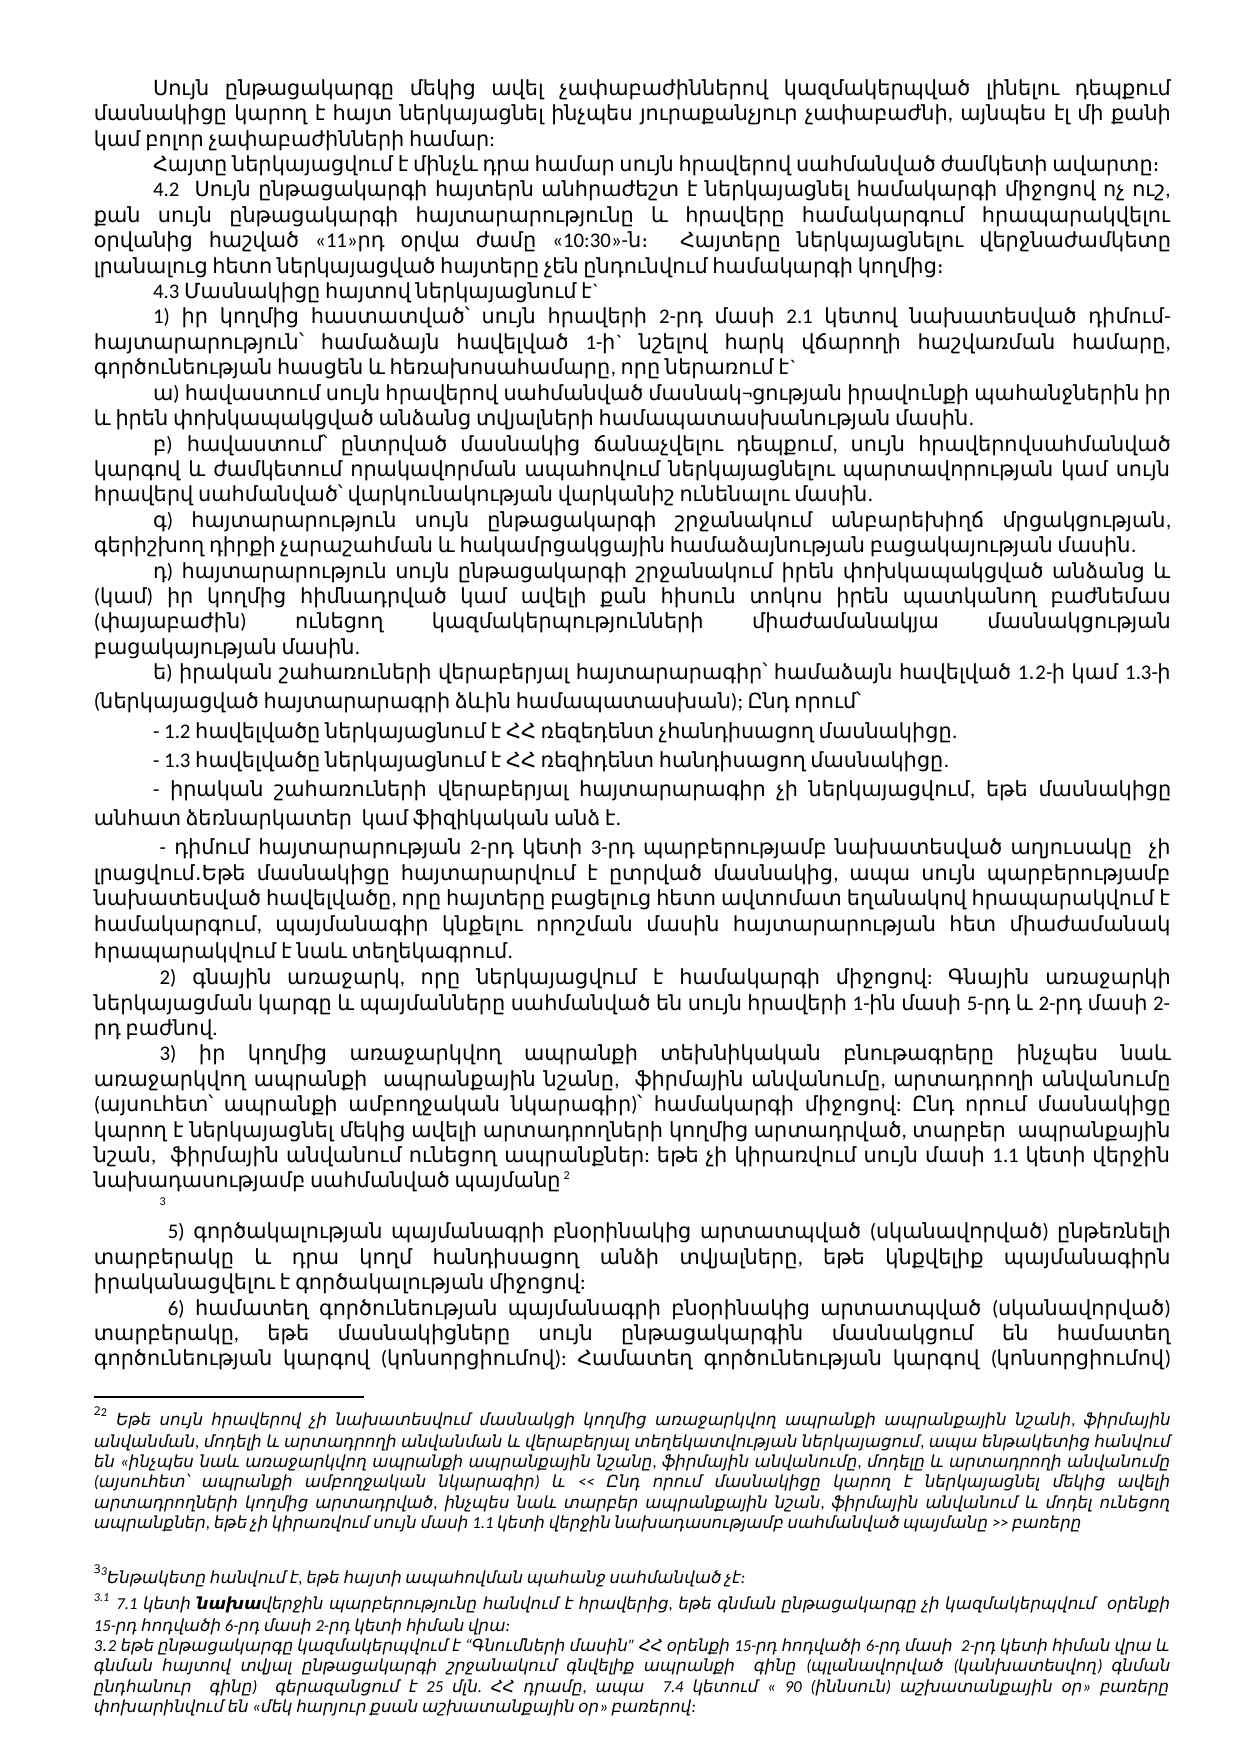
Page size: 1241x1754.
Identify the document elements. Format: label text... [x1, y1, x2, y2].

text Հայտը ներկայացվում է մինչև դրա համար սույն հրավերով սահմանված ժամկետի ավարտը։ [94, 151, 1171, 177]
text - իրական շահառուների վերաբերյալ հայտարարագիր չի ներկայացվում, եթե մասնակիցը անհատ ձեռնարկատեր կամ ֆիզիկական անձ է. [94, 776, 1171, 831]
text 4.3 Մասնակիցը հայտով ներկայացնում է` [94, 278, 1171, 304]
text դ) հայտարարություն սույն ընթացակարգի շրջանակում իրեն փոխկապակցված անձանց և (կամ) իր կողմից հիմնադրված կամ ավելի քան հիսուն տոկոս իրեն պատկանող բաժնեմաս (փայաբաժին) ունեցող կազմակերպությունների միաժամանակյա մասնակցության բացակայության մասին. [94, 558, 1171, 659]
text 2) գնային առաջարկ, որը ներկայացվում է համակարգի միջոցով: Գնային առաջարկի ներկայացման կարգը և պայմանները սահմանված են սույն հրավերի 1-ին մասի 5-րդ և 2-րդ մասի 2-րդ բաժնով. [94, 964, 1171, 1041]
text 5) գործակալության պայմանագրի բնօրինակից արտատպված (սկանավորված) ընթեռնելի տարբերակը և դրա կողմ հանդիսացող անձի տվյալները, եթե կնքվելիք պայմանագիրն իրականացվելու է գործակալության միջոցով: [94, 1218, 1171, 1295]
text գ) հայտարարություն սույն ընթացակարգի շրջանակում անբարեխիղճ մրցակցության, գերիշխող դիրքի չարաշահման և հակամրցակցային համաձայնության բացակայության մասին. [94, 507, 1171, 558]
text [94, 1295, 1171, 1371]
text ա) հավաստում սույն հրավերով սահմանված մասնակ¬ցության իրավունքի պահանջներին իր և իրեն փոխկապակցված անձանց տվյալների համապատասխանության մասին. [94, 380, 1171, 431]
text 3) իր կողմից առաջարկվող ապրանքի տեխնիկական բնութագրերը ինչպես նաև առաջարկվող ապրանքի ապրանքային նշանը, ֆիրմային անվանումը, արտադրողի անվանումը (այսուհետ՝ ապրանքի ամբողջական նկարագիր)՝ համակարգի միջոցով: Ընդ որում մասնակիցը կարող է ներկայացնել մեկից ավելի արտադրողների կողմից արտադրված, տարբեր ապրանքային նշան, ֆիրմային անվանում ունեցող ապրանքներ: եթե չի կիրառվում սույն մասի 1.1 կետի վերջին նախադասությամբ սահմանված պայմանը 2 [94, 1041, 1171, 1193]
text 3 [94, 1193, 1171, 1218]
text 4.2 Սույն ընթացակարգի հայտերն անհրաժեշտ է ներկայացնել համակարգի միջոցով ոչ ուշ, քան սույն ընթացակարգի հայտարարությունը և հրավերը համակարգում հրապարակվելու օրվանից հաշված «11»րդ օրվա ժամը «10:30»-ն։ Հայտերը ներկայացնելու վերջնաժամկետը լրանալուց հետո ներկայացված հայտերը չեն ընդունվում համակարգի կողմից։ [94, 177, 1171, 278]
text - դիմում հայտարարության 2-րդ կետի 3-րդ պարբերությամբ նախատեսված աղյուսակը չի լրացվում․Եթե մասնակիցը հայտարարվում է ըտրված մասնակից, ապա սույն պարբերությամբ նախատեսված հավելվածը, որը հայտերը բացելուց հետո ավտոմատ եղանակով հրապարակվում է համակարգում, պայմանագիր կնքելու որոշման մասին հայտարարության հետ միաժամանակ հրապարակվում է նաև տեղեկագրում. [94, 834, 1171, 964]
text ե) իրական շահառուների վերաբերյալ հայտարարագիր՝ համաձայն հավելված 1․2-ի կամ 1.3-ի (ներկայացված հայտարարագրի ձևին համապատասխան); Ընդ որում՝ [94, 659, 1171, 714]
text բ) հավաստում՝ ընտրված մասնակից ճանաչվելու դեպքում, սույն հրավերովսահմանված կարգով և ժամկետում որակավորման ապահովում ներկայացնելու պարտավորության կամ սույն հրավերվ սահմանված՝ վարկունակության վարկանիշ ունենալու մասին. [94, 431, 1171, 507]
text 1) իր կողմից հաստատված՝ սույն հրավերի 2-րդ մասի 2.1 կետով նախատեսված դիմում-հայտարարություն՝ համաձայն հավելված 1-ի` նշելով հարկ վճարողի հաշվառման համարը, գործունեության հասցեն և հեռախոսահամարը, որը ներառում է` [94, 304, 1171, 380]
text - 1.2 հավելվածը ներկայացնում է ՀՀ ռեզեդենտ չհանդիսացող մասնակիցը. [94, 718, 1171, 743]
text Սույն ընթացակարգը մեկից ավել չափաբաժիններով կազմակերպված լինելու դեպքում մասնակիցը կարող է հայտ ներկայացնել ինչպես յուրաքանչյուր չափաբաժնի, այնպես էլ մի քանի կամ բոլոր չափաբաժինների համար: [94, 75, 1171, 151]
text - 1.3 հավելվածը ներկայացնում է ՀՀ ռեզիդենտ հանդիսացող մասնակիցը. [94, 747, 1171, 772]
